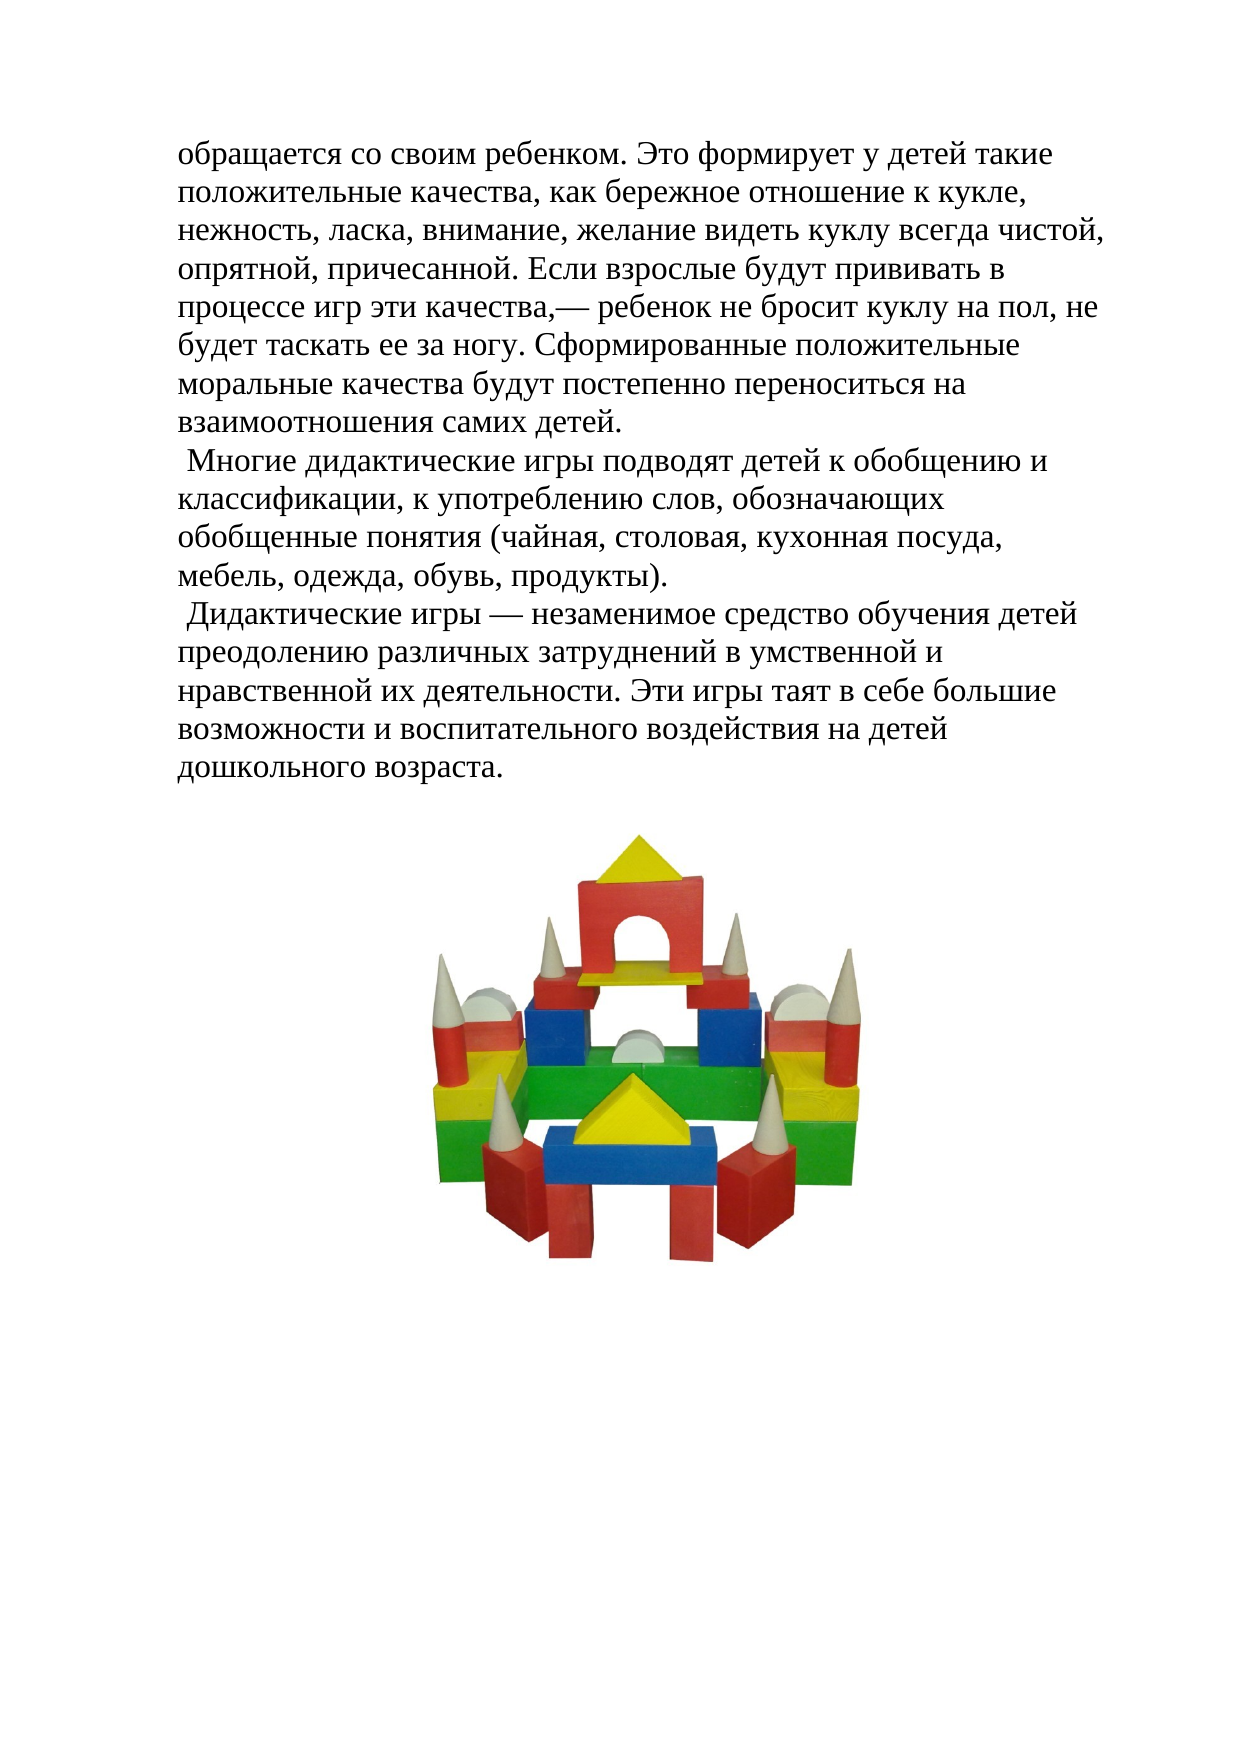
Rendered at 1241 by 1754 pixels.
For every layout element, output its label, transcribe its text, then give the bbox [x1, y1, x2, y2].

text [177, 133, 1107, 439]
picture [405, 823, 880, 1274]
text Дидактические игры — незаменимое средство обучения детей преодолению различных затруднений в умственной и нравственной их деятельности. Эти игры таят в себе большие возможности и воспитательного воздействия на детей дошкольного возраста. [177, 593, 1107, 785]
text Многие дидактические игры подводят детей к обобщению и классификации, к употреблению слов, обозначающих обобщенные понятия (чайная, столовая, кухонная посуда, мебель, одежда, обувь, продукты). [177, 439, 1107, 593]
